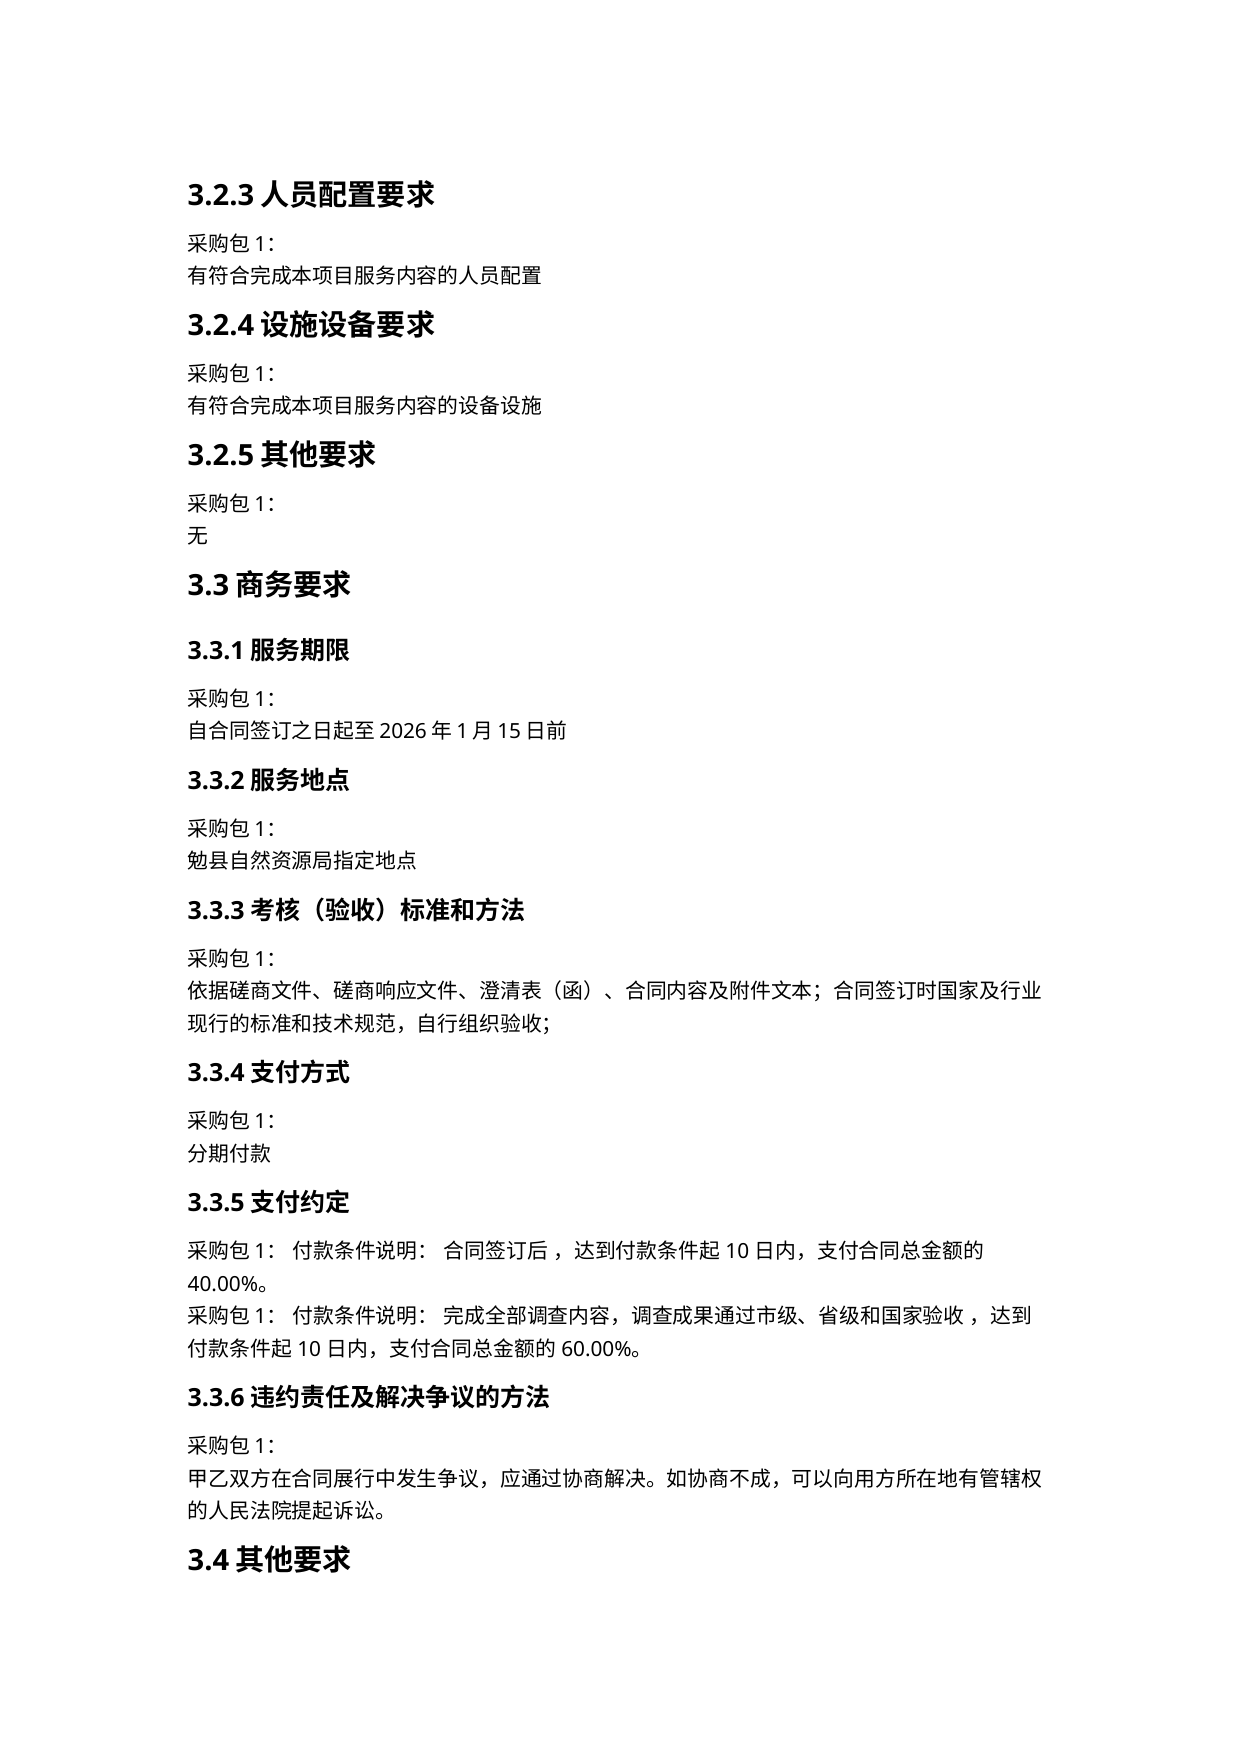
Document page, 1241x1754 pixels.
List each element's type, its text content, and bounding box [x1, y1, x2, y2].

text 依据磋商文件、磋商响应文件、澄清表（函）、合同内容及附件文本；合同签订时国家及行业现行的标准和技术规范，自行组织验收； [187, 974, 1053, 1039]
text 3.3.6违约责任及解决争议的方法 [187, 1364, 1053, 1429]
text 3.3商务要求 [187, 552, 1053, 617]
text 采购包1： [187, 227, 1053, 259]
text 采购包1： [187, 487, 1053, 519]
text 有符合完成本项目服务内容的人员配置 [187, 259, 1053, 292]
text 采购包1： 付款条件说明： 合同签订后 ，达到付款条件起 10 日内，支付合同总金额的 40.00%。 [187, 1234, 1053, 1299]
text 3.3.2服务地点 [187, 747, 1053, 812]
text 3.3.3考核（验收）标准和方法 [187, 877, 1053, 942]
text 无 [187, 519, 1053, 552]
text 自合同签订之日起至2026年1月15日前 [187, 714, 1053, 747]
text 甲乙双方在合同展行中发生争议，应通过协商解决。如协商不成，可以向用方所在地有管辖权的人民法院提起诉讼。 [187, 1462, 1053, 1527]
text 3.4其他要求 [187, 1527, 1053, 1592]
text 采购包1： [187, 682, 1053, 714]
text 3.2.4设施设备要求 [187, 292, 1053, 357]
text 勉县自然资源局指定地点 [187, 844, 1053, 877]
text 采购包1： [187, 357, 1053, 389]
text 3.3.4支付方式 [187, 1039, 1053, 1104]
text 3.2.3人员配置要求 [187, 162, 1053, 227]
text 采购包1： [187, 1429, 1053, 1462]
text 3.3.1服务期限 [187, 617, 1053, 682]
text 3.2.5其他要求 [187, 422, 1053, 487]
text 采购包1： [187, 812, 1053, 844]
text 有符合完成本项目服务内容的设备设施 [187, 389, 1053, 422]
text 分期付款 [187, 1137, 1053, 1169]
text 3.3.5支付约定 [187, 1169, 1053, 1234]
text 采购包1： [187, 1104, 1053, 1137]
text 采购包1： 付款条件说明： 完成全部调查内容，调查成果通过市级、省级和国家验收 ，达到付款条件起 10 日内，支付合同总金额的 60.00%。 [187, 1299, 1053, 1364]
text 采购包1： [187, 942, 1053, 974]
